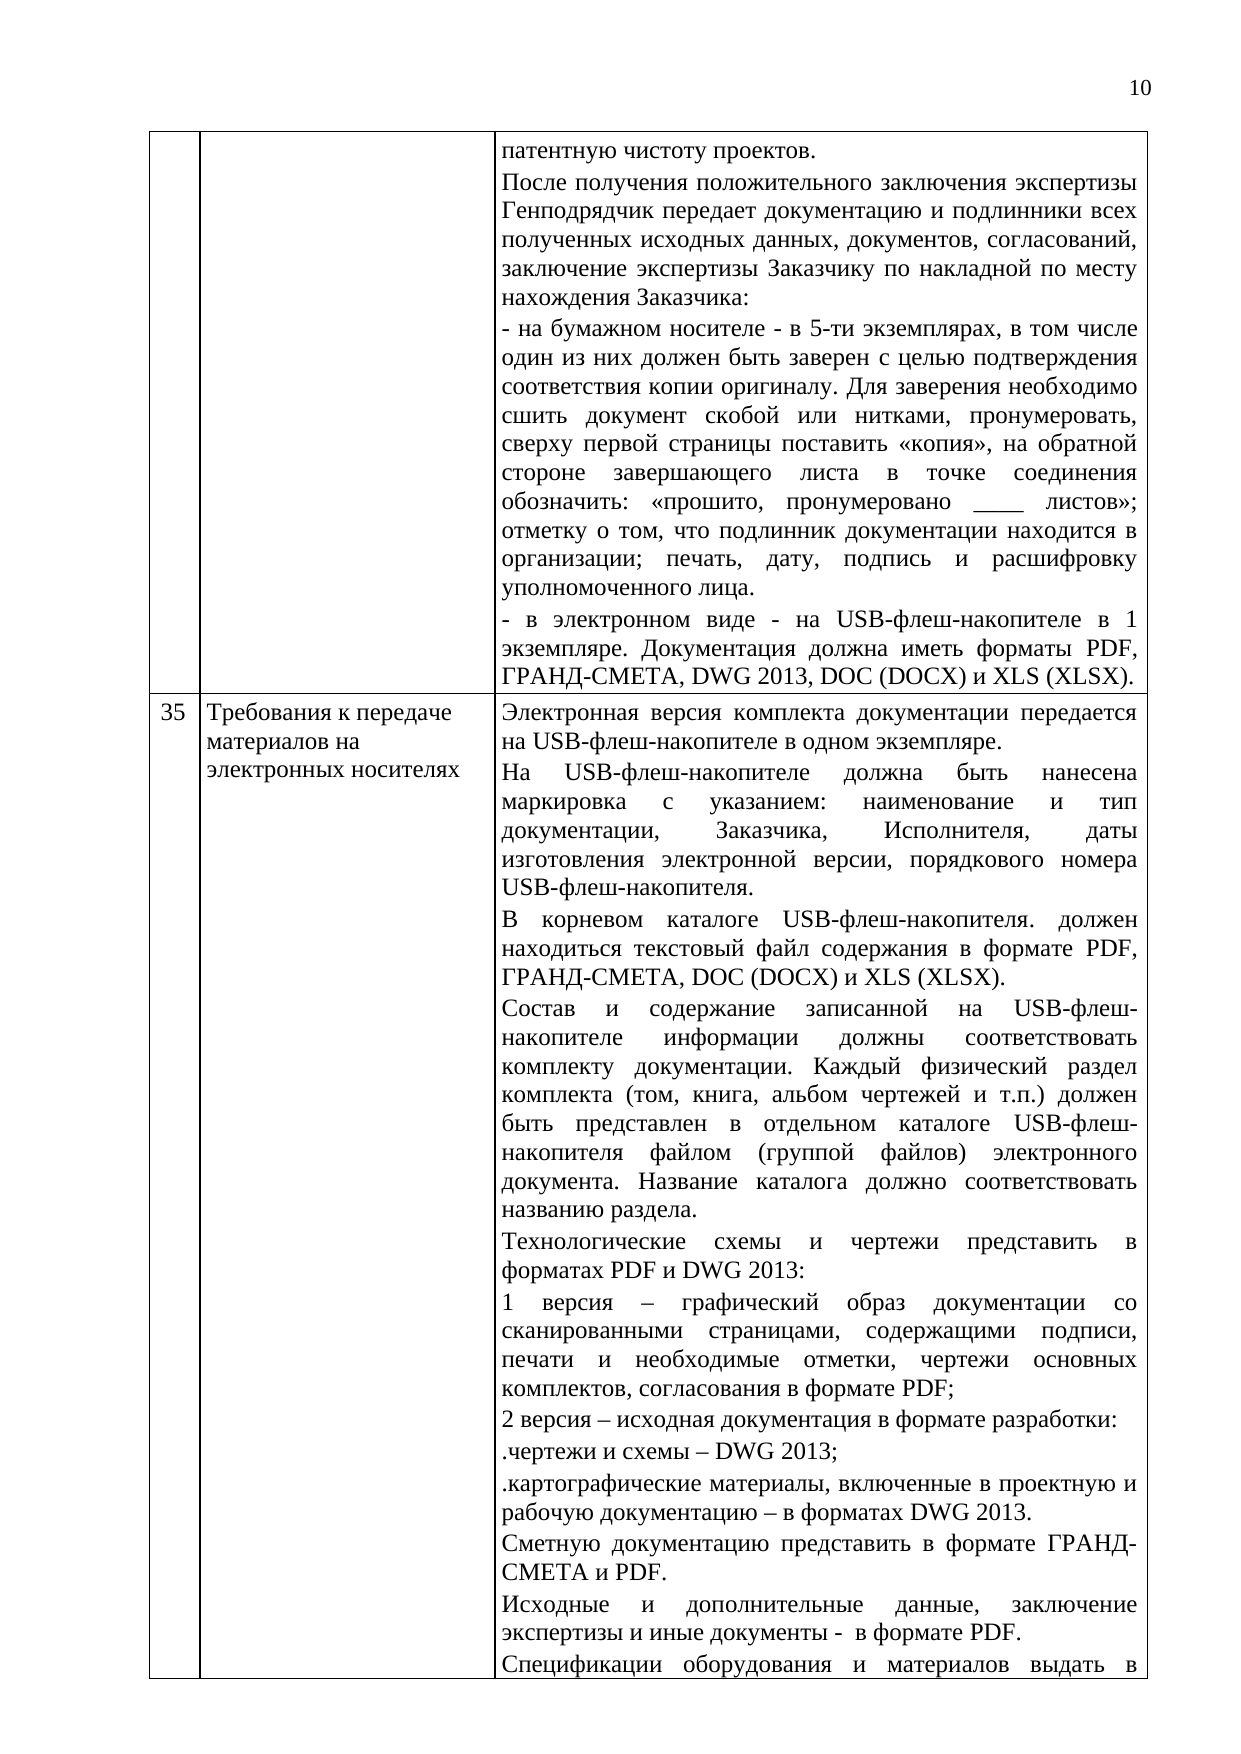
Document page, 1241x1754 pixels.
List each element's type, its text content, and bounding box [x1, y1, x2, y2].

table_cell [201, 694, 494, 1678]
table_cell 34 [150, 132, 199, 693]
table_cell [496, 132, 1147, 693]
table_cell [496, 694, 1147, 1678]
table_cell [201, 132, 494, 693]
table_cell 35 [150, 694, 199, 1678]
